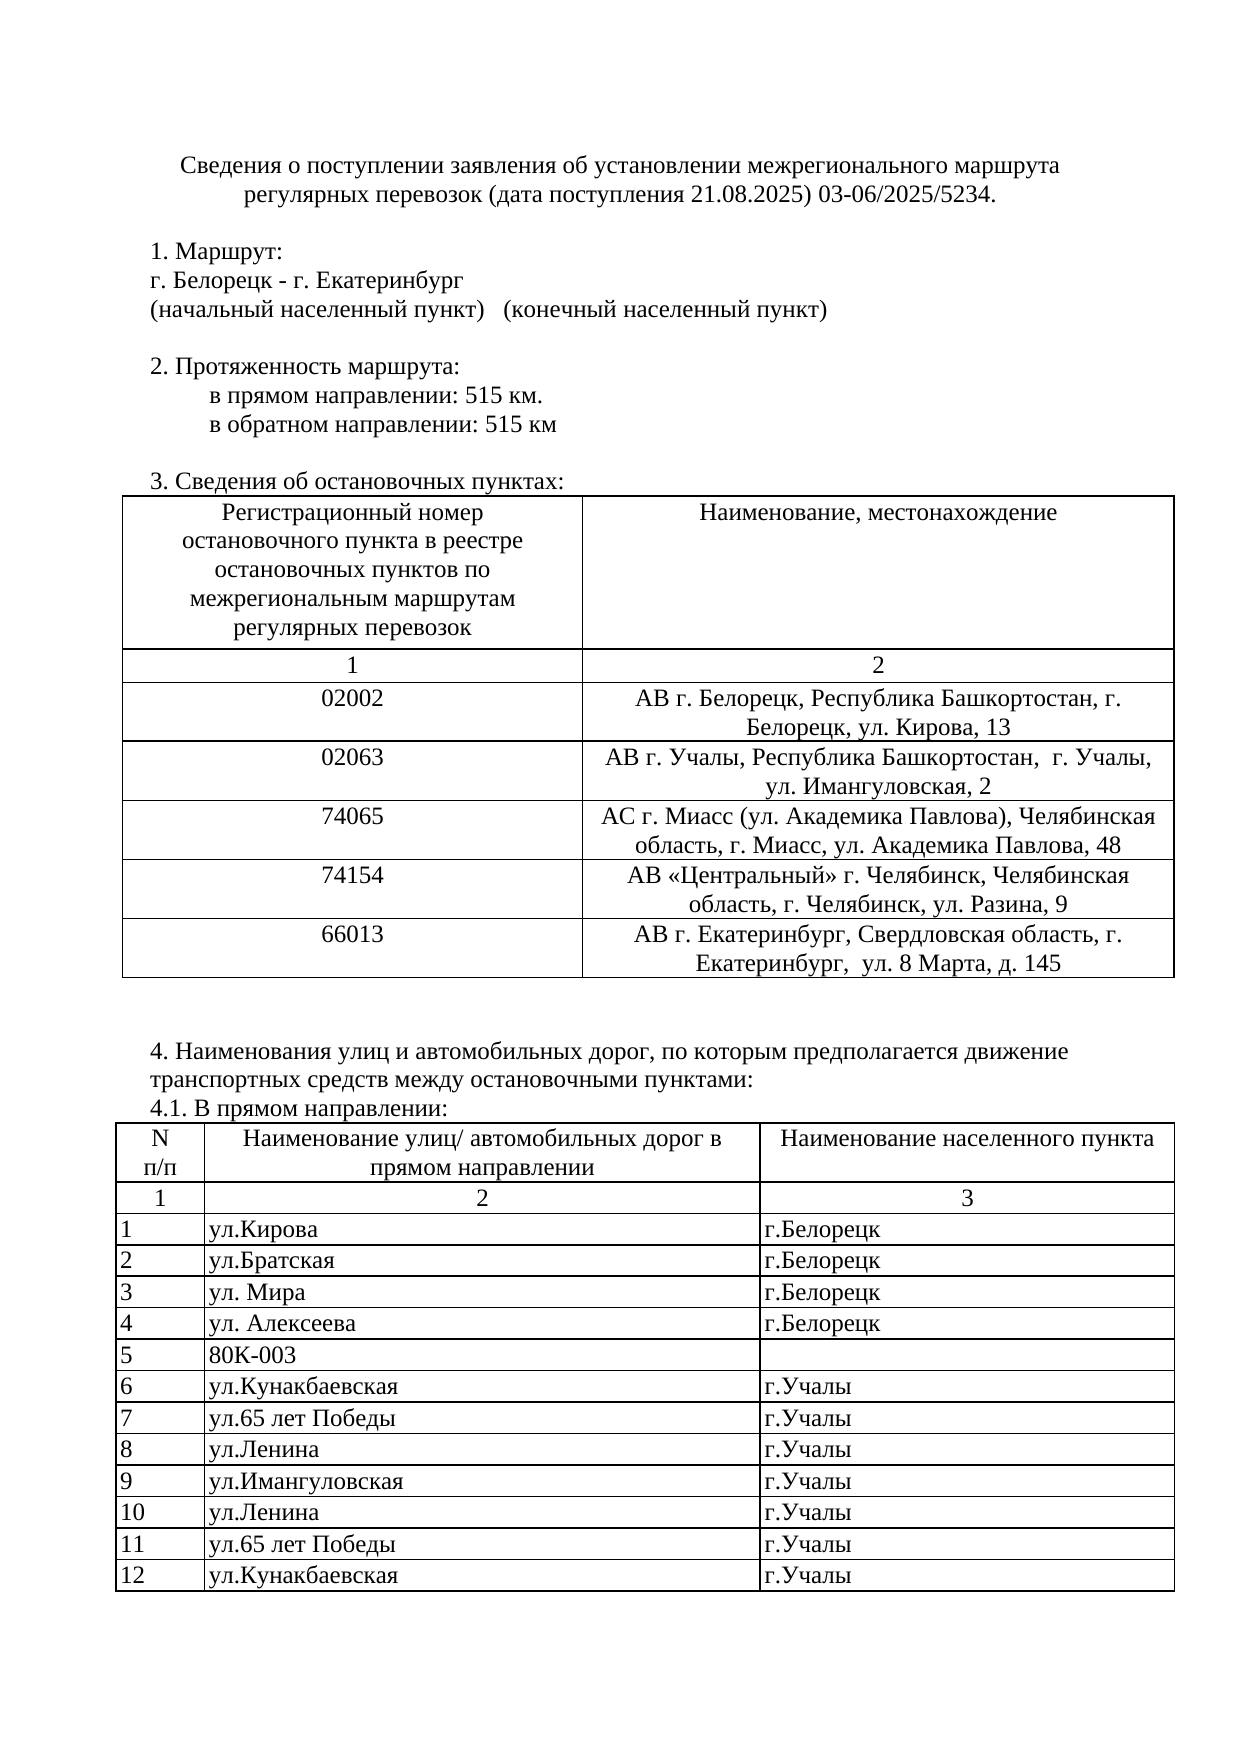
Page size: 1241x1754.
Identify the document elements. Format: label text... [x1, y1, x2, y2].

table_cell ул.65 лет Победы [205, 1403, 759, 1433]
table_cell г.Белорецк [761, 1277, 1174, 1307]
table_cell ул. Алексеева [205, 1308, 759, 1338]
table_cell 2 [117, 1246, 204, 1275]
table_cell АВ г. Екатеринбург, Свердловская область, г. Екатеринбург, ул. 8 Марта, д. 145 [583, 919, 1173, 977]
table_cell 74065 [123, 801, 582, 858]
text 4.1. В прямом направлении: [150, 1093, 1090, 1122]
table_cell 02063 [123, 742, 582, 799]
text 4. Наименования улиц и автомобильных дорог, по которым предполагается движение транспортных средств между остановочными пунктами: [150, 1036, 1090, 1093]
table_cell 7 [117, 1403, 204, 1433]
text в прямом направлении: 515 км. [150, 380, 1090, 409]
text в обратном направлении: 515 км [150, 409, 1090, 437]
table_cell 1 [117, 1214, 204, 1244]
table_cell г.Белорецк [761, 1214, 1174, 1244]
table_cell г.Белорецк [761, 1308, 1174, 1338]
table_cell 11 [117, 1529, 204, 1558]
table_cell ул.Имангуловская [205, 1466, 759, 1496]
table_cell 02002 [123, 683, 582, 740]
table_cell 12 [117, 1560, 204, 1590]
table_cell ул.Ленина [205, 1497, 759, 1527]
table_cell 9 [117, 1466, 204, 1496]
table_cell г.Учалы [761, 1529, 1174, 1558]
table_cell 4 [117, 1308, 204, 1338]
table_cell 10 [117, 1497, 204, 1527]
table_cell 3 [117, 1277, 204, 1307]
table_cell г.Учалы [761, 1466, 1174, 1496]
table_cell 80К-003 [205, 1340, 759, 1370]
table_cell г.Учалы [761, 1371, 1174, 1401]
table_cell 8 [117, 1434, 204, 1464]
table_cell 74154 [123, 860, 582, 918]
table_cell ул.Кунакбаевская [205, 1371, 759, 1401]
table_cell ул.Братская [205, 1246, 759, 1275]
table_cell 5 [117, 1340, 204, 1370]
table_cell ул.Ленина [205, 1434, 759, 1464]
text 2. Протяженность маршрута: [150, 351, 1090, 380]
text 1. Маршрут: [150, 236, 1090, 265]
table_cell АС г. Миасс (ул. Академика Павлова), Челябинская область, г. Миасс, ул. Академика Павлова, 48 [583, 801, 1173, 858]
table_header Регистрационный номер остановочного пункта в реестре остановочных пунктов по межрегиональным маршрутам регулярных перевозок [123, 497, 582, 648]
table_cell 1 [117, 1183, 204, 1212]
table_cell ул.Кунакбаевская [205, 1560, 759, 1590]
table_cell 66013 [123, 919, 582, 977]
table_cell ул. Мира [205, 1277, 759, 1307]
text 3. Сведения об остановочных пунктах: [150, 466, 1090, 495]
text Сведения о поступлении заявления об установлении межрегионального маршрута регулярных перевозок (дата поступления 21.08.2025) 03-06/2025/5234. [150, 150, 1090, 207]
table_header Наименование, местонахождение [583, 497, 1173, 648]
table_header Наименование улиц/ автомобильных дорог в прямом направлении [205, 1124, 759, 1181]
table_header Наименование населенного пункта [761, 1124, 1174, 1181]
table_cell 3 [761, 1183, 1174, 1212]
table_cell АВ г. Белорецк, Республика Башкортостан, г. Белорецк, ул. Кирова, 13 [583, 683, 1173, 740]
table_header N п/п [117, 1124, 204, 1181]
text (начальный населенный пункт) (конечный населенный пункт) [150, 294, 1090, 322]
table_cell 6 [117, 1371, 204, 1401]
table_cell г.Учалы [761, 1434, 1174, 1464]
table_cell 2 [583, 650, 1173, 681]
table_cell [761, 1340, 1174, 1370]
table_cell г.Учалы [761, 1403, 1174, 1433]
text г. Белорецк - г. Екатеринбург [150, 265, 1090, 294]
table_cell 1 [123, 650, 582, 681]
table_cell г.Учалы [761, 1497, 1174, 1527]
table_cell АВ «Центральный» г. Челябинск, Челябинская область, г. Челябинск, ул. Разина, 9 [583, 860, 1173, 918]
table_cell 2 [205, 1183, 759, 1212]
table_cell г.Учалы [761, 1560, 1174, 1590]
table_cell АВ г. Учалы, Республика Башкортостан, г. Учалы, ул. Имангуловская, 2 [583, 742, 1173, 799]
table_cell г.Белорецк [761, 1246, 1174, 1275]
table_cell ул.Кирова [205, 1214, 759, 1244]
table_cell ул.65 лет Победы [205, 1529, 759, 1558]
